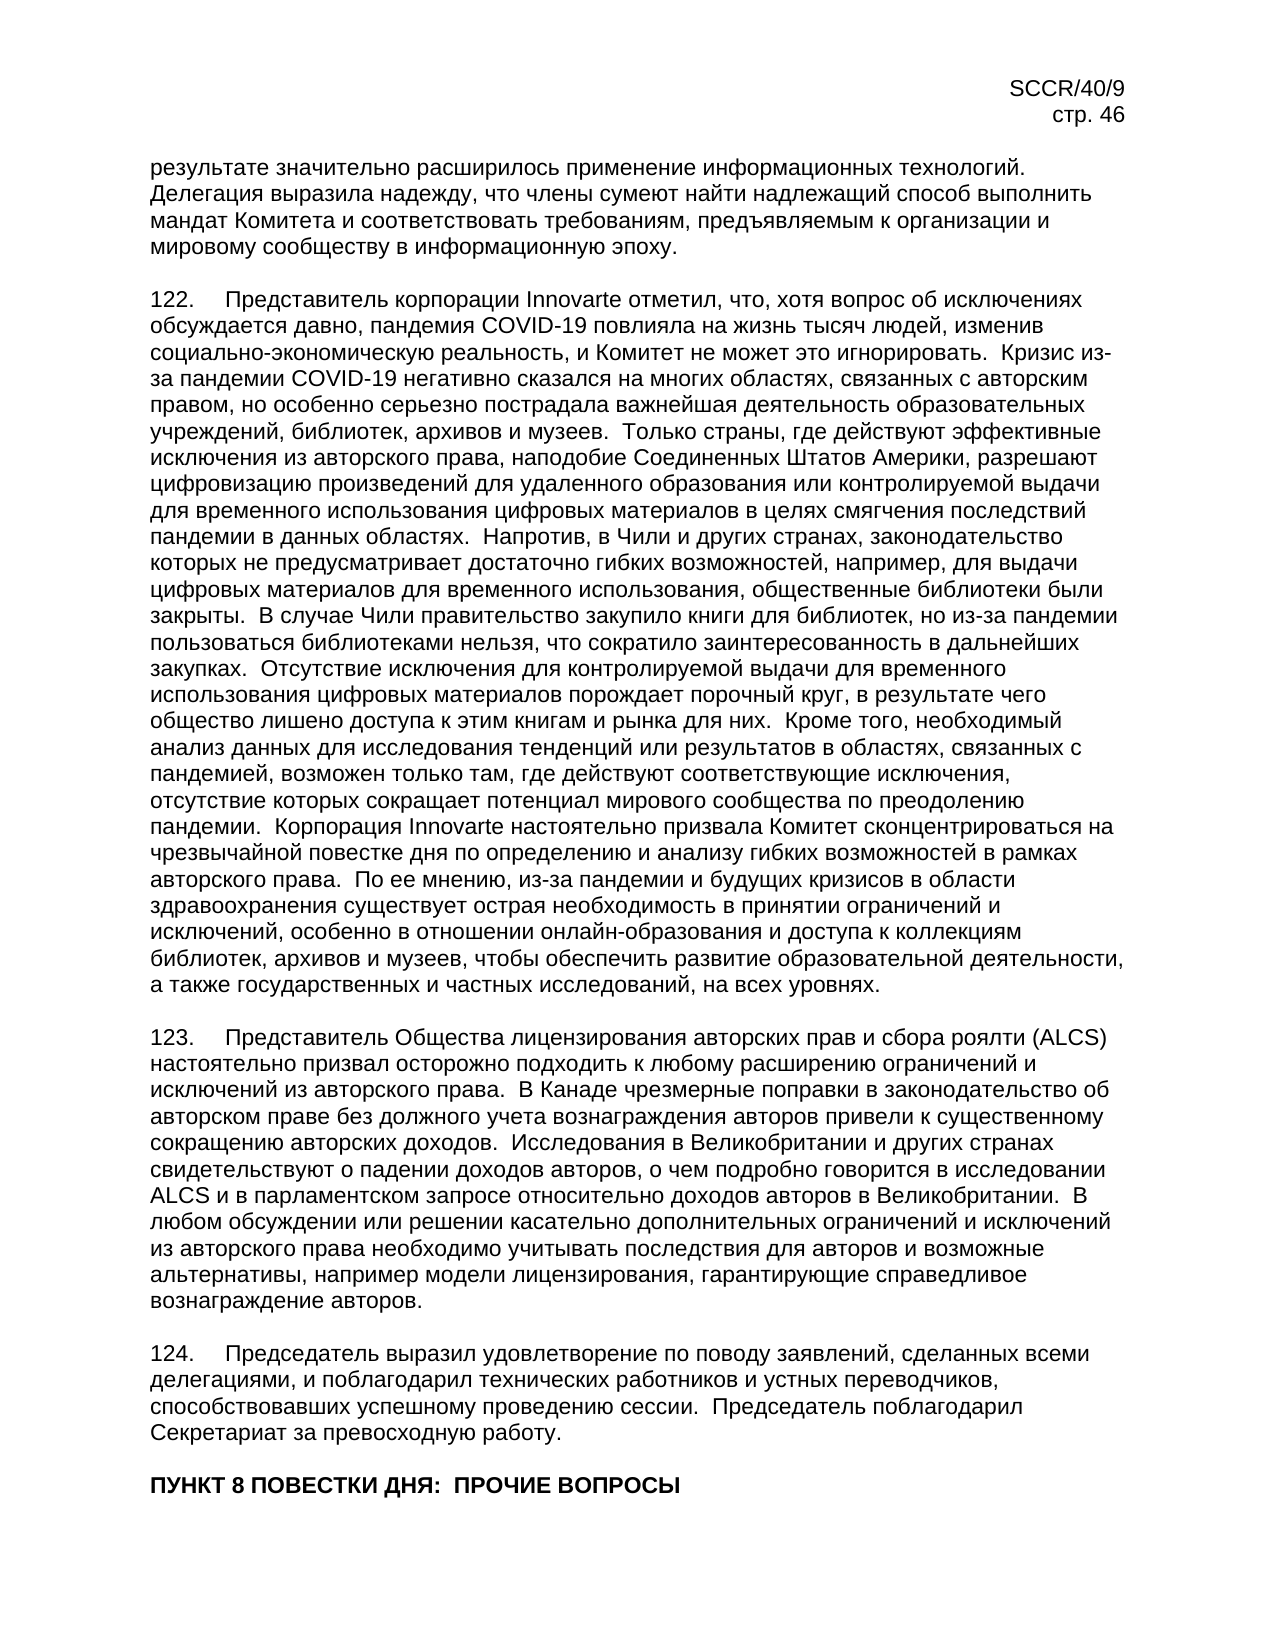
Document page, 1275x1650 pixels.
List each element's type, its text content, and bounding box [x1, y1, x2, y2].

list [150, 154, 1125, 259]
list Председатель выразил удовлетворение по поводу заявлений, сделанных всеми делегациями, и поблагодарил технических работников и устных переводчиков, способствовавших успешному проведению сессии. Председатель поблагодарил Секретариат за превосходную работу. [150, 1340, 1125, 1445]
text ПУНКТ 8 ПОВЕСТКИ ДНЯ: ПРОЧИЕ ВОПРОСЫ [150, 1472, 1125, 1498]
list Представитель Общества лицензирования авторских прав и сбора роялти (ALCS) настоятельно призвал осторожно подходить к любому расширению ограничений и исключений из авторского права. В Канаде чрезмерные поправки в законодательство об авторском праве без должного учета вознаграждения авторов привели к существенному сокращению авторских доходов. Исследования в Великобритании и других странах свидетельствуют о падении доходов авторов, о чем подробно говорится в исследовании ALCS и в парламентском запросе относительно доходов авторов в Великобритании. В любом обсуждении или решении касательно дополнительных ограничений и исключений из авторского права необходимо учитывать последствия для авторов и возможные альтернативы, например модели лицензирования, гарантирующие справедливое вознаграждение авторов. [150, 1024, 1125, 1314]
list Представитель корпорации Innovarte отметил, что, хотя вопрос об исключениях обсуждается давно, пандемия COVID-19 повлияла на жизнь тысяч людей, изменив социально-экономическую реальность, и Комитет не может это игнорировать. Кризис из-за пандемии COVID-19 негативно сказался на многих областях, связанных с авторским правом, но особенно серьезно пострадала важнейшая деятельность образовательных учреждений, библиотек, архивов и музеев. Только страны, где действуют эффективные исключения из авторского права, наподобие Соединенных Штатов Америки, разрешают цифровизацию произведений для удаленного образования или контролируемой выдачи для временного использования цифровых материалов в целях смягчения последствий пандемии в данных областях. Напротив, в Чили и других странах, законодательство которых не предусматривает достаточно гибких возможностей, например, для выдачи цифровых материалов для временного использования, общественные библиотеки были закрыты. В случае Чили правительство закупило книги для библиотек, но из-за пандемии пользоваться библиотеками нельзя, что сократило заинтересованность в дальнейших закупках. Отсутствие исключения для контролируемой выдачи для временного использования цифровых материалов порождает порочный круг, в результате чего общество лишено доступа к этим книгам и рынка для них. Кроме того, необходимый анализ данных для исследования тенденций или результатов в областях, связанных с пандемией, возможен только там, где действуют соответствующие исключения, отсутствие которых сокращает потенциал мирового сообщества по преодолению пандемии. Корпорация Innovarte настоятельно призвала Комитет сконцентрироваться на чрезвычайной повестке дня по определению и анализу гибких возможностей в рамках авторского права. По ее мнению, из-за пандемии и будущих кризисов в области здравоохранения существует острая необходимость в принятии ограничений и исключений, особенно в отношении онлайн-образования и доступа к коллекциям библиотек, архивов и музеев, чтобы обеспечить развитие образовательной деятельности, а также государственных и частных исследований, на всех уровнях. [150, 286, 1125, 997]
